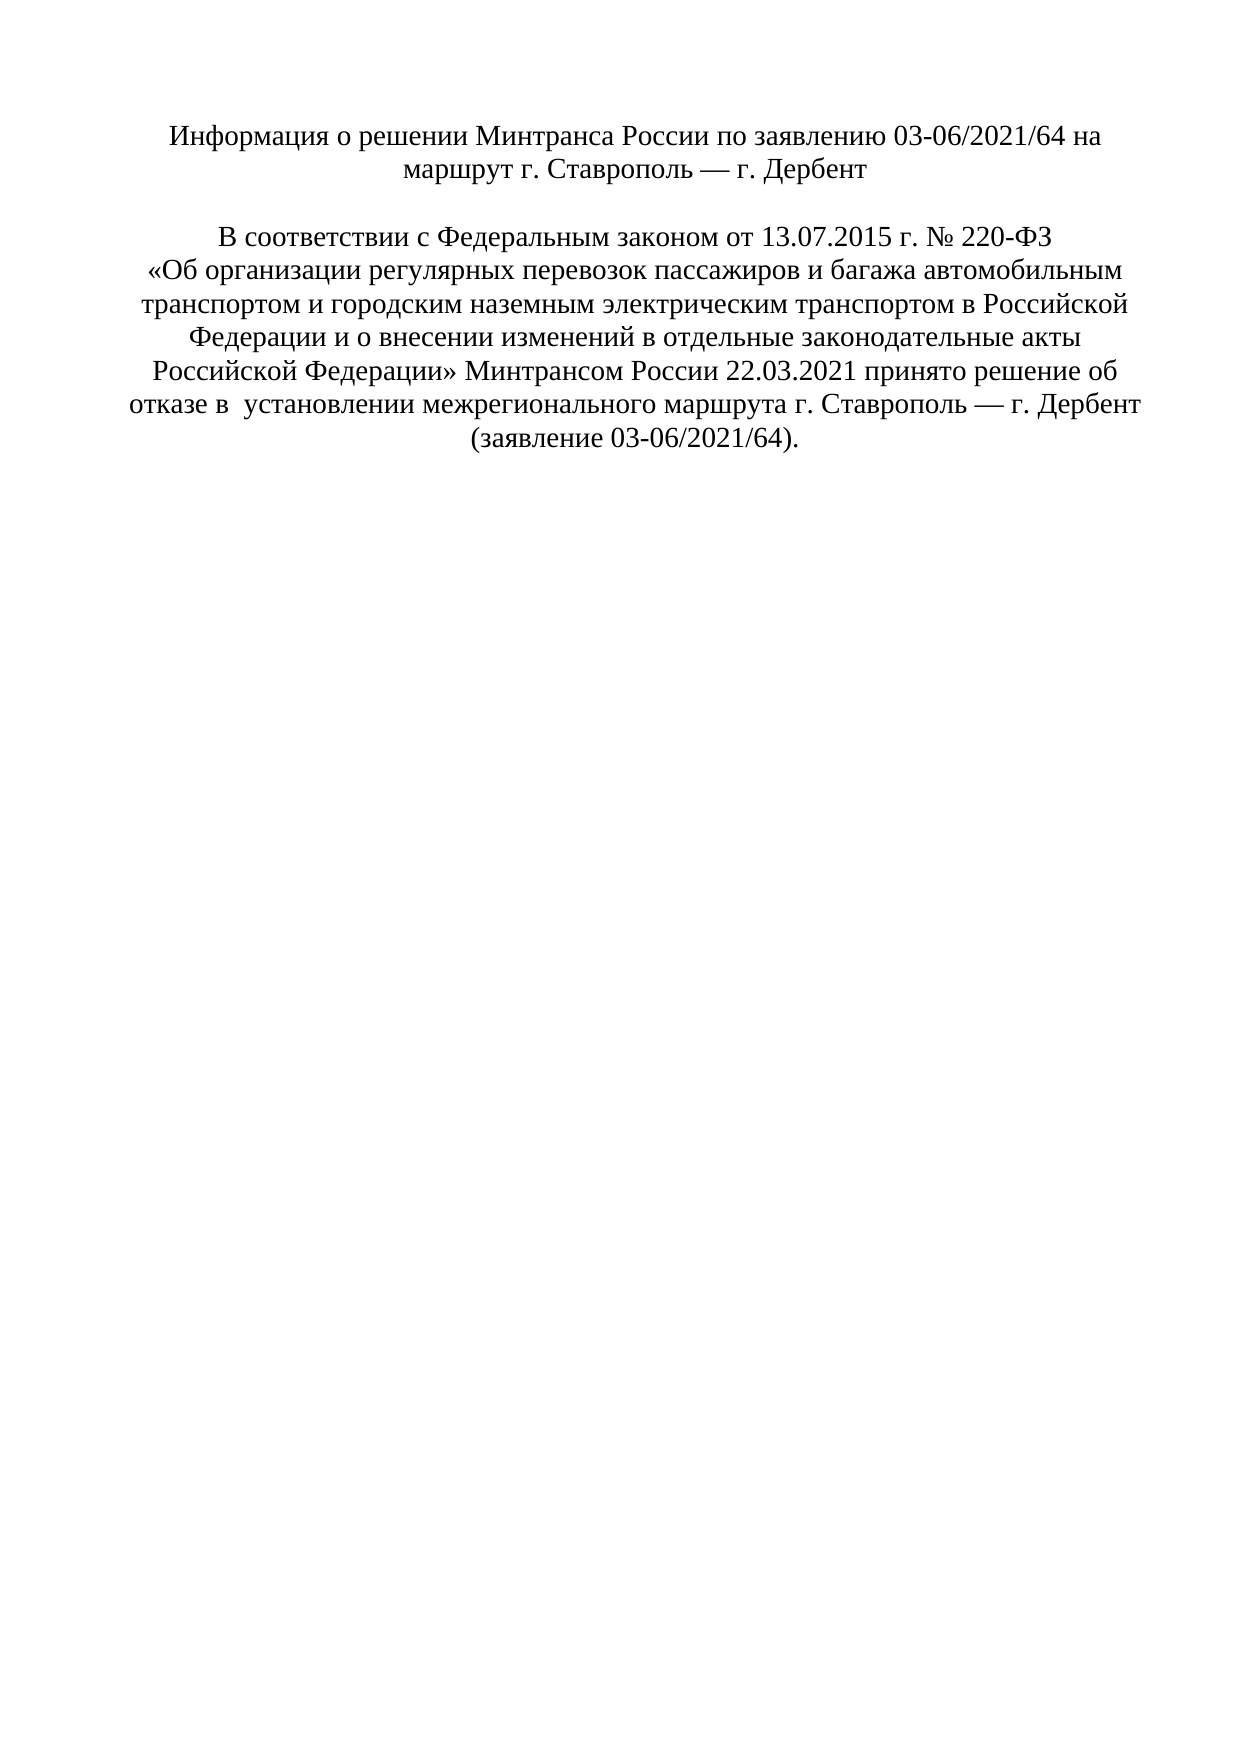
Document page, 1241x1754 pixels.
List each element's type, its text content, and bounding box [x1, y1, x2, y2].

text В соответствии с Федеральным законом от 13.07.2015 г. № 220-ФЗ «Об организации регулярных перевозок пассажиров и багажа автомобильным транспортом и городским наземным электрическим транспортом в Российской Федерации и о внесении изменений в отдельные законодательные акты Российской Федерации» Минтрансом России 22.03.2021 принято решение об отказе в установлении межрегионального маршрута г. Ставрополь — г. Дербент (заявление 03-06/2021/64). [118, 219, 1152, 453]
text Информация о решении Минтранса России по заявлению 03-06/2021/64 на маршрут г. Ставрополь — г. Дербент [118, 118, 1152, 185]
